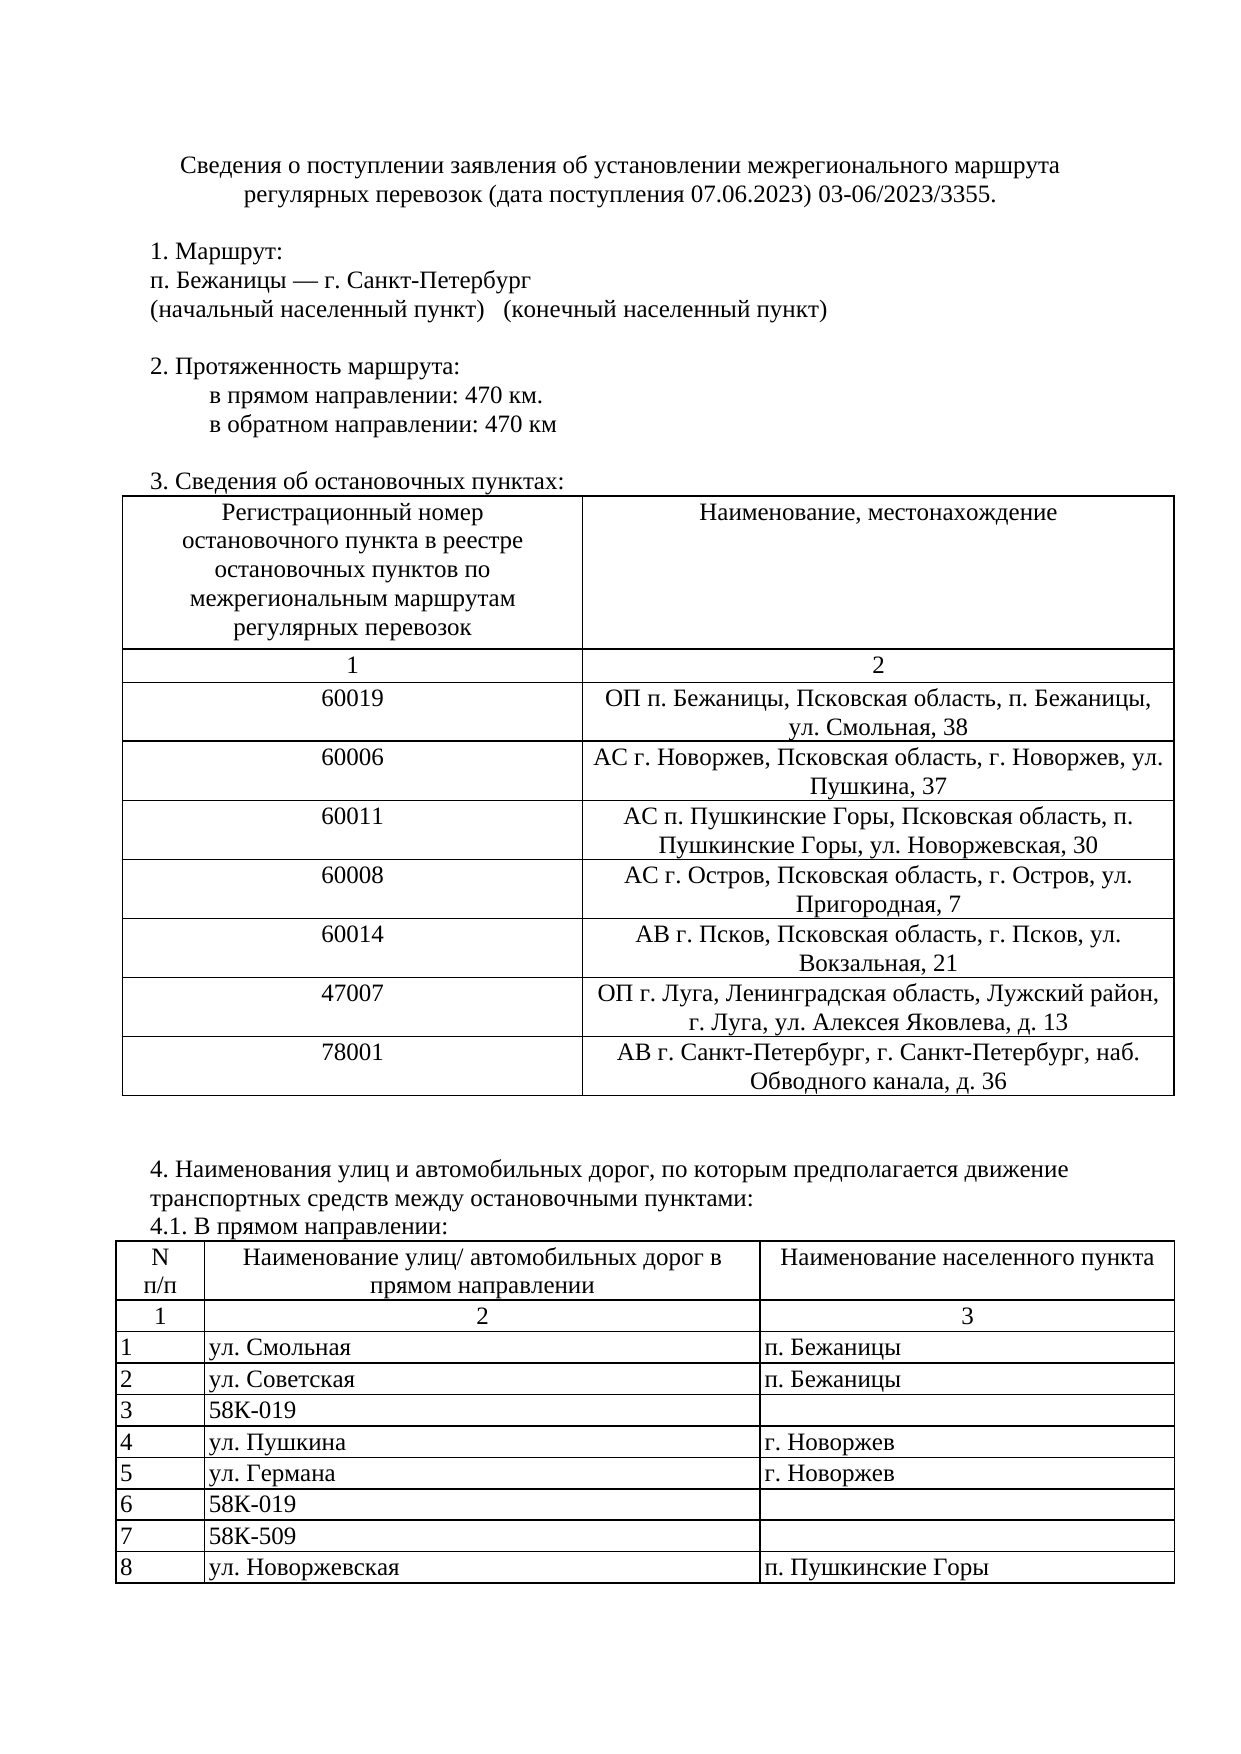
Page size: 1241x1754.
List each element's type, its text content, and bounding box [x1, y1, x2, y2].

table_cell 1 [117, 1332, 204, 1362]
table_cell 6 [117, 1490, 204, 1519]
table_cell [761, 1395, 1174, 1425]
table_cell 60014 [123, 919, 582, 977]
table_cell АВ г. Псков, Псковская область, г. Псков, ул. Вокзальная, 21 [583, 919, 1173, 977]
table_cell АС г. Остров, Псковская область, г. Остров, ул. Пригородная, 7 [583, 860, 1173, 918]
table_cell 60019 [123, 683, 582, 740]
table_cell 78001 [123, 1037, 582, 1095]
table_cell 2 [117, 1364, 204, 1393]
table_cell АВ г. Санкт-Петербург, г. Санкт-Петербург, наб. Обводного канала, д. 36 [583, 1037, 1173, 1095]
table_cell 3 [761, 1301, 1174, 1331]
table_cell г. Новоржев [761, 1427, 1174, 1456]
table_cell 5 [117, 1458, 204, 1488]
table_header Наименование, местонахождение [583, 497, 1173, 648]
table_cell 47007 [123, 978, 582, 1036]
text Сведения о поступлении заявления об установлении межрегионального маршрута регулярных перевозок (дата поступления 07.06.2023) 03-06/2023/3355. [150, 150, 1090, 207]
table_cell п. Пушкинские Горы [761, 1552, 1174, 1582]
table_header Наименование населенного пункта [761, 1242, 1174, 1299]
text 4.1. В прямом направлении: [150, 1211, 1090, 1240]
table_cell г. Новоржев [761, 1458, 1174, 1488]
table_cell 60008 [123, 860, 582, 918]
table_cell 7 [117, 1521, 204, 1551]
table_cell 1 [123, 650, 582, 681]
text 4. Наименования улиц и автомобильных дорог, по которым предполагается движение транспортных средств между остановочными пунктами: [150, 1154, 1090, 1211]
table_cell ул. Смольная [205, 1332, 759, 1362]
table_cell 2 [583, 650, 1173, 681]
text п. Бежаницы — г. Санкт-Петербург [150, 265, 1090, 294]
table_cell 58К-019 [205, 1395, 759, 1425]
table_cell п. Бежаницы [761, 1332, 1174, 1362]
table_cell 60006 [123, 742, 582, 799]
table_cell ОП г. Луга, Ленинградская область, Лужский район, г. Луга, ул. Алексея Яковлева, д. 13 [583, 978, 1173, 1036]
table_cell 4 [117, 1427, 204, 1456]
table_cell 1 [117, 1301, 204, 1331]
table_cell п. Бежаницы [761, 1364, 1174, 1393]
text в прямом направлении: 470 км. [150, 380, 1090, 409]
text 1. Маршрут: [150, 236, 1090, 265]
table_cell [761, 1521, 1174, 1551]
table_cell [761, 1490, 1174, 1519]
table_cell 2 [205, 1301, 759, 1331]
table_cell 60011 [123, 801, 582, 858]
table_cell 58К-509 [205, 1521, 759, 1551]
text в обратном направлении: 470 км [150, 409, 1090, 437]
table_cell 58К-019 [205, 1490, 759, 1519]
table_cell ул. Советская [205, 1364, 759, 1393]
text 3. Сведения об остановочных пунктах: [150, 466, 1090, 495]
table_cell 3 [117, 1395, 204, 1425]
table_cell ул. Германа [205, 1458, 759, 1488]
table_cell 8 [117, 1552, 204, 1582]
table_cell ул. Новоржевская [205, 1552, 759, 1582]
table_cell ул. Пушкина [205, 1427, 759, 1456]
text (начальный населенный пункт) (конечный населенный пункт) [150, 294, 1090, 322]
table_header Регистрационный номер остановочного пункта в реестре остановочных пунктов по межрегиональным маршрутам регулярных перевозок [123, 497, 582, 648]
table_header N п/п [117, 1242, 204, 1299]
table_cell ОП п. Бежаницы, Псковская область, п. Бежаницы, ул. Смольная, 38 [583, 683, 1173, 740]
text 2. Протяженность маршрута: [150, 351, 1090, 380]
table_header Наименование улиц/ автомобильных дорог в прямом направлении [205, 1242, 759, 1299]
table_cell АС п. Пушкинские Горы, Псковская область, п. Пушкинские Горы, ул. Новоржевская, 30 [583, 801, 1173, 858]
table_cell АС г. Новоржев, Псковская область, г. Новоржев, ул. Пушкина, 37 [583, 742, 1173, 799]
